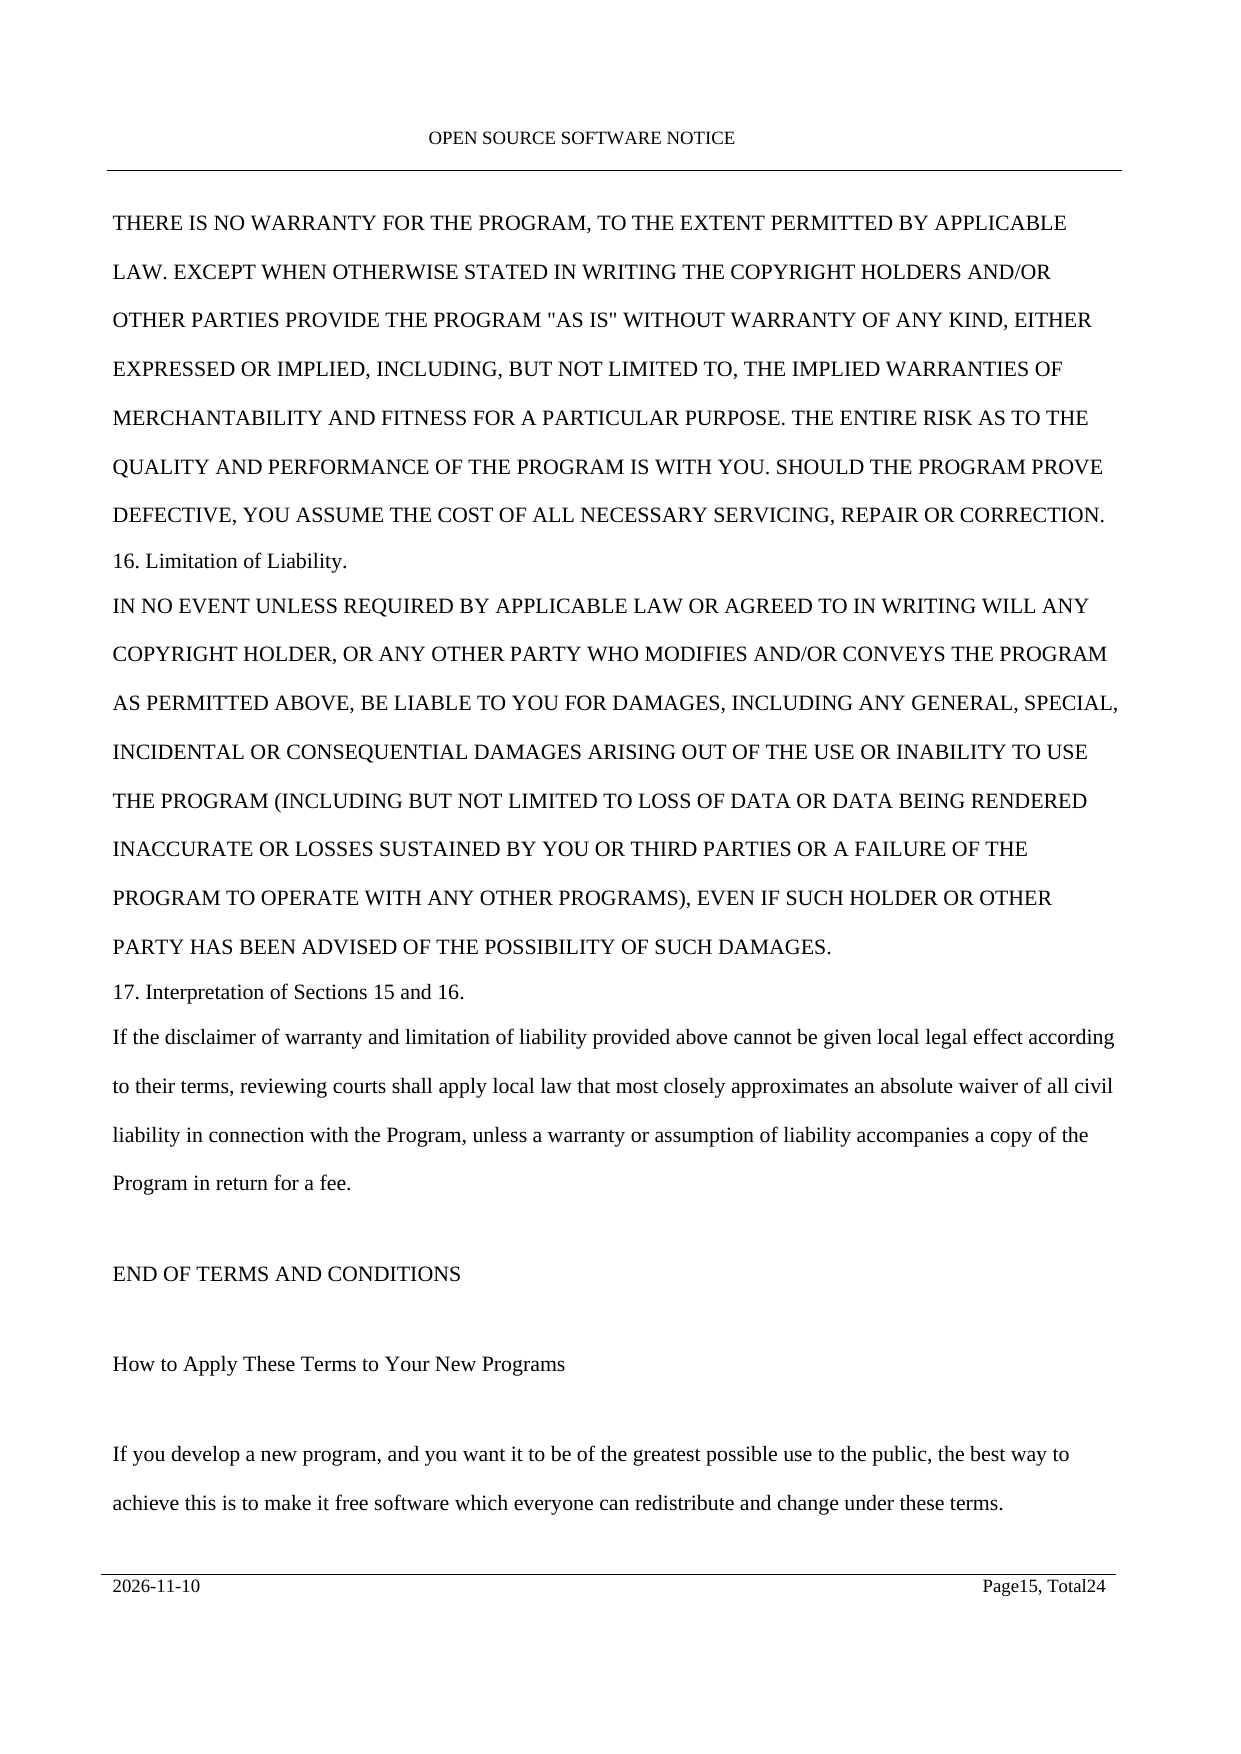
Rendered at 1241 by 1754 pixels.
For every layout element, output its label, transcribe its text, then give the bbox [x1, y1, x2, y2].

text THERE IS NO WARRANTY FOR THE PROGRAM, TO THE EXTENT PERMITTED BY APPLICABLE LAW. EXCEPT WHEN OTHERWISE STATED IN WRITING THE COPYRIGHT HOLDERS AND/OR OTHER PARTIES PROVIDE THE PROGRAM "AS IS" WITHOUT WARRANTY OF ANY KIND, EITHER EXPRESSED OR IMPLIED, INCLUDING, BUT NOT LIMITED TO, THE IMPLIED WARRANTIES OF MERCHANTABILITY AND FITNESS FOR A PARTICULAR PURPOSE. THE ENTIRE RISK AS TO THE QUALITY AND PERFORMANCE OF THE PROGRAM IS WITH YOU. SHOULD THE PROGRAM PROVE DEFECTIVE, YOU ASSUME THE COST OF ALL NECESSARY SERVICING, REPAIR OR CORRECTION. [112, 206, 1128, 531]
text If you develop a new program, and you want it to be of the greatest possible use to the public, the best way to achieve this is to make it free software which everyone can redistribute and change under these terms. [112, 1437, 1128, 1519]
text 16. Limitation of Liability. [112, 544, 1128, 576]
text 17. Interpretation of Sections 15 and 16. [112, 975, 1128, 1008]
text How to Apply These Terms to Your New Programs [112, 1347, 1128, 1380]
text IN NO EVENT UNLESS REQUIRED BY APPLICABLE LAW OR AGREED TO IN WRITING WILL ANY COPYRIGHT HOLDER, OR ANY OTHER PARTY WHO MODIFIES AND/OR CONVEYS THE PROGRAM AS PERMITTED ABOVE, BE LIABLE TO YOU FOR DAMAGES, INCLUDING ANY GENERAL, SPECIAL, INCIDENTAL OR CONSEQUENTIAL DAMAGES ARISING OUT OF THE USE OR INABILITY TO USE THE PROGRAM (INCLUDING BUT NOT LIMITED TO LOSS OF DATA OR DATA BEING RENDERED INACCURATE OR LOSSES SUSTAINED BY YOU OR THIRD PARTIES OR A FAILURE OF THE PROGRAM TO OPERATE WITH ANY OTHER PROGRAMS), EVEN IF SUCH HOLDER OR OTHER PARTY HAS BEEN ADVISED OF THE POSSIBILITY OF SUCH DAMAGES. [112, 589, 1128, 963]
text END OF TERMS AND CONDITIONS [112, 1257, 1128, 1289]
text If the disclaimer of warranty and limitation of liability provided above cannot be given local legal effect according to their terms, reviewing courts shall apply local law that most closely approximates an absolute waiver of all civil liability in connection with the Program, unless a warranty or assumption of liability accompanies a copy of the Program in return for a fee. [112, 1021, 1128, 1199]
